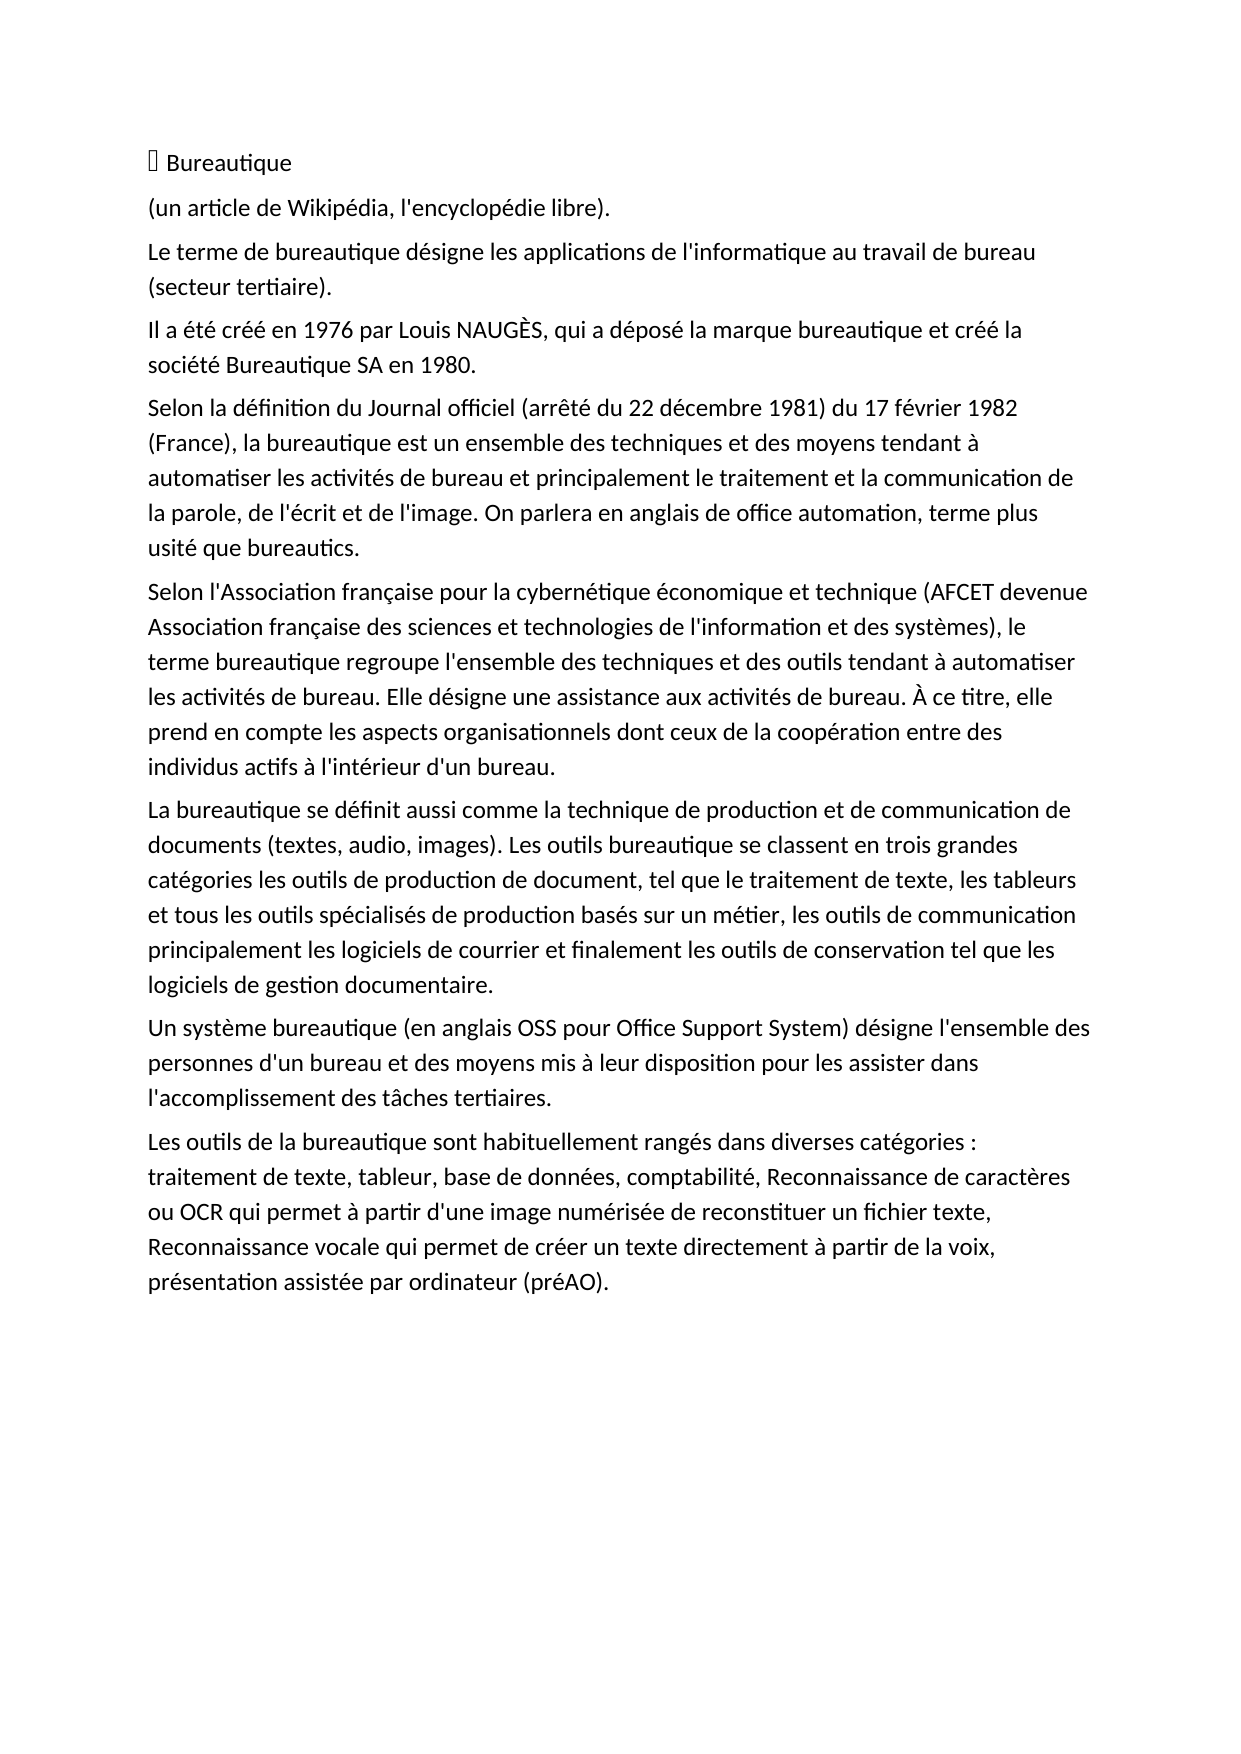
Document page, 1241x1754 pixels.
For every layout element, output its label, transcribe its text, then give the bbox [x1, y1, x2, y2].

text Bureautique [148, 148, 1093, 179]
text La bureautique se définit aussi comme la technique de production et de communication de documents (textes, audio, images). Les outils bureautique se classent en trois grandes catégories les outils de production de document, tel que le traitement de texte, les tableurs et tous les outils spécialisés de production basés sur un métier, les outils de communication principalement les logiciels de courrier et finalement les outils de conservation tel que les logiciels de gestion documentaire. [148, 794, 1093, 1000]
text (un article de Wikipédia, l'encyclopédie libre). [148, 193, 1093, 223]
text Selon l'Association française pour la cybernétique économique et technique (AFCET devenue Association française des sciences et technologies de l'information et des systèmes), le terme bureautique regroupe l'ensemble des techniques et des outils tendant à automatiser les activités de bureau. Elle désigne une assistance aux activités de bureau. À ce titre, elle prend en compte les aspects organisationnels dont ceux de la coopération entre des individus actifs à l'intérieur d'un bureau. [148, 576, 1093, 781]
text Un système bureautique (en anglais OSS pour Office Support System) désigne l'ensemble des personnes d'un bureau et des moyens mis à leur disposition pour les assister dans l'accomplissement des tâches tertiaires. [148, 1013, 1093, 1113]
text Il a été créé en 1976 par Louis NAUGÈS, qui a déposé la marque bureautique et créé la société Bureautique SA en 1980. [148, 314, 1093, 380]
text Le terme de bureautique désigne les applications de l'informatique au travail de bureau (secteur tertiaire). [148, 236, 1093, 301]
text Les outils de la bureautique sont habituellement rangés dans diverses catégories : traitement de texte, tableur, base de données, comptabilité, Reconnaissance de caractères ou OCR qui permet à partir d'une image numérisée de reconstituer un fichier texte, Reconnaissance vocale qui permet de créer un texte directement à partir de la voix, présentation assistée par ordinateur (préAO). [148, 1126, 1093, 1296]
text Selon la définition du Journal officiel (arrêté du 22 décembre 1981) du 17 février 1982 (France), la bureautique est un ensemble des techniques et des moyens tendant à automatiser les activités de bureau et principalement le traitement et la communication de la parole, de l'écrit et de l'image. On parlera en anglais de office automation, terme plus usité que bureautics. [148, 393, 1093, 563]
